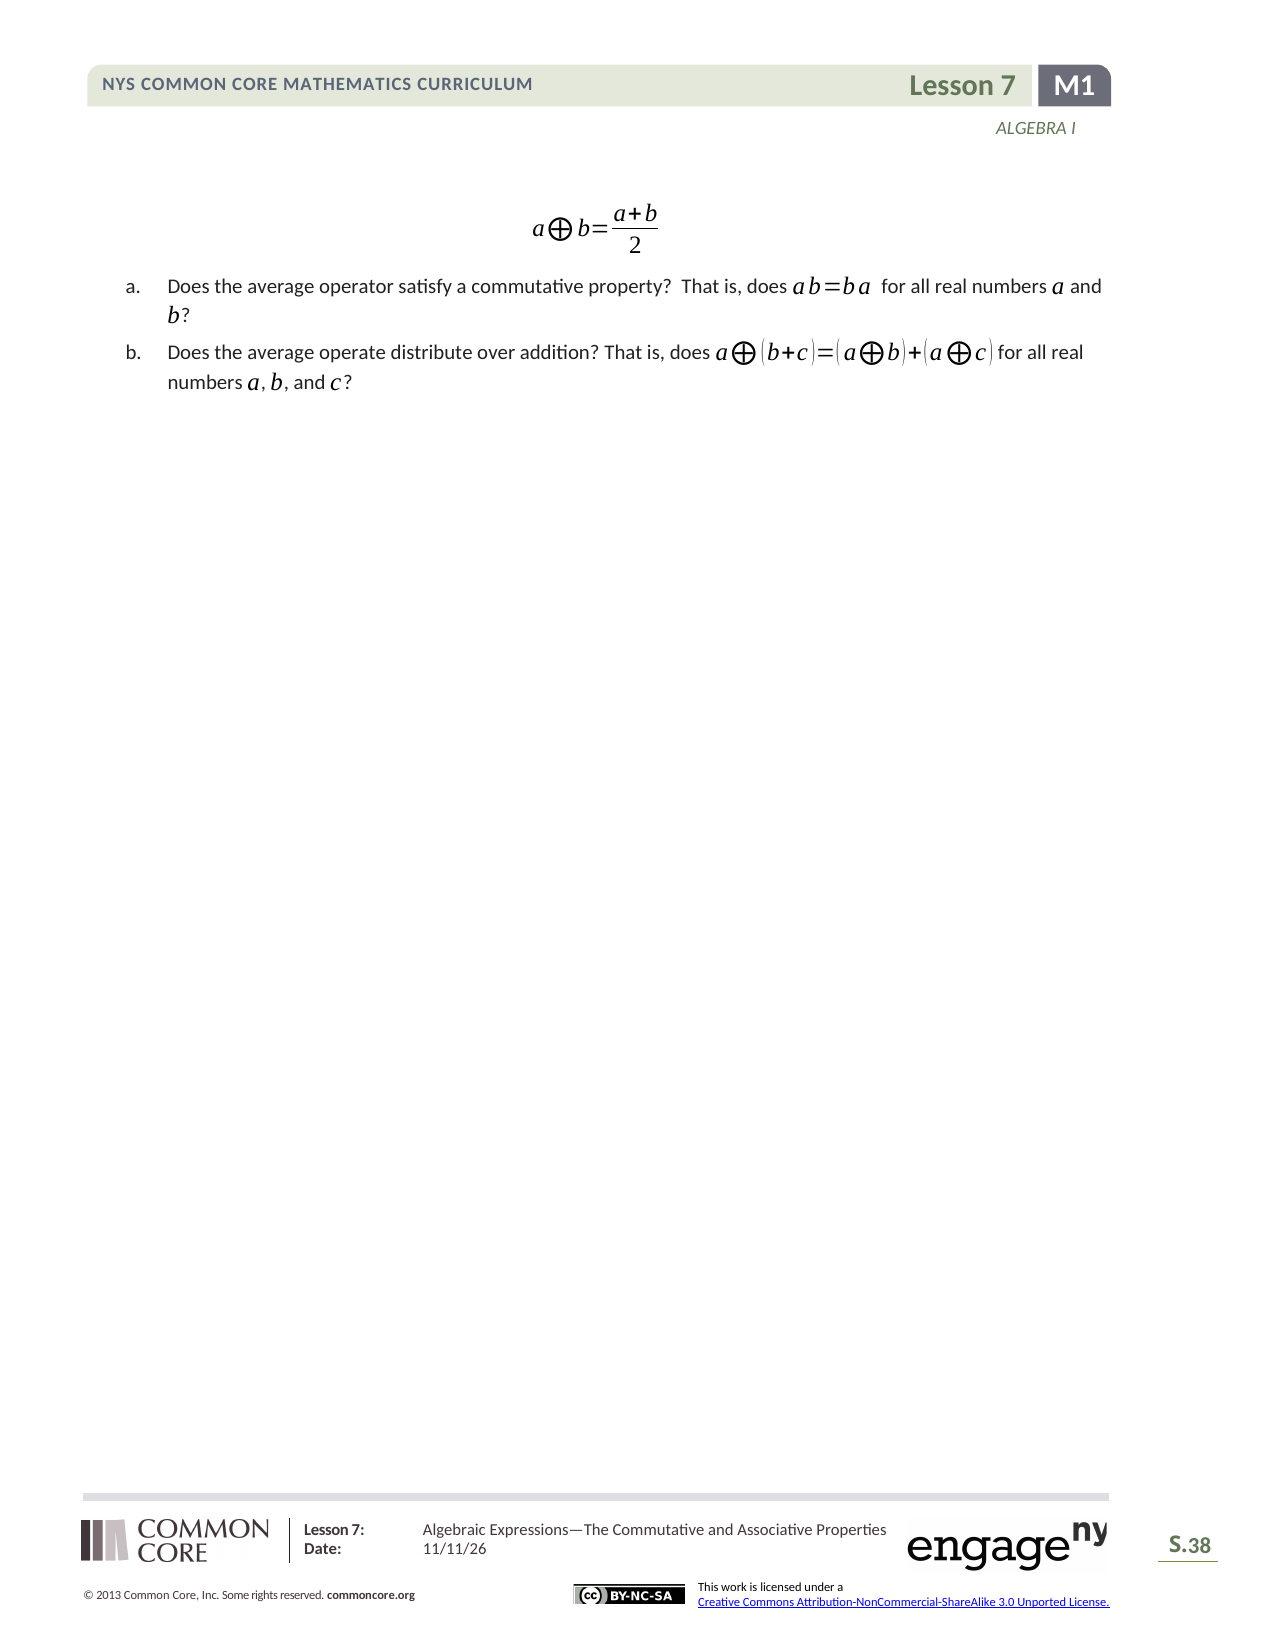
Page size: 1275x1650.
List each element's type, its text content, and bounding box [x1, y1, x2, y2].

list Does the average operator satisfy a commutative property? That is, does for all real numbers and ? [125, 273, 1108, 329]
picture [906, 1518, 1107, 1573]
list Does the average operate distribute over addition? That is, does for all real numbers , , and ? [125, 337, 1108, 396]
picture [572, 1584, 685, 1604]
picture [81, 1517, 269, 1562]
